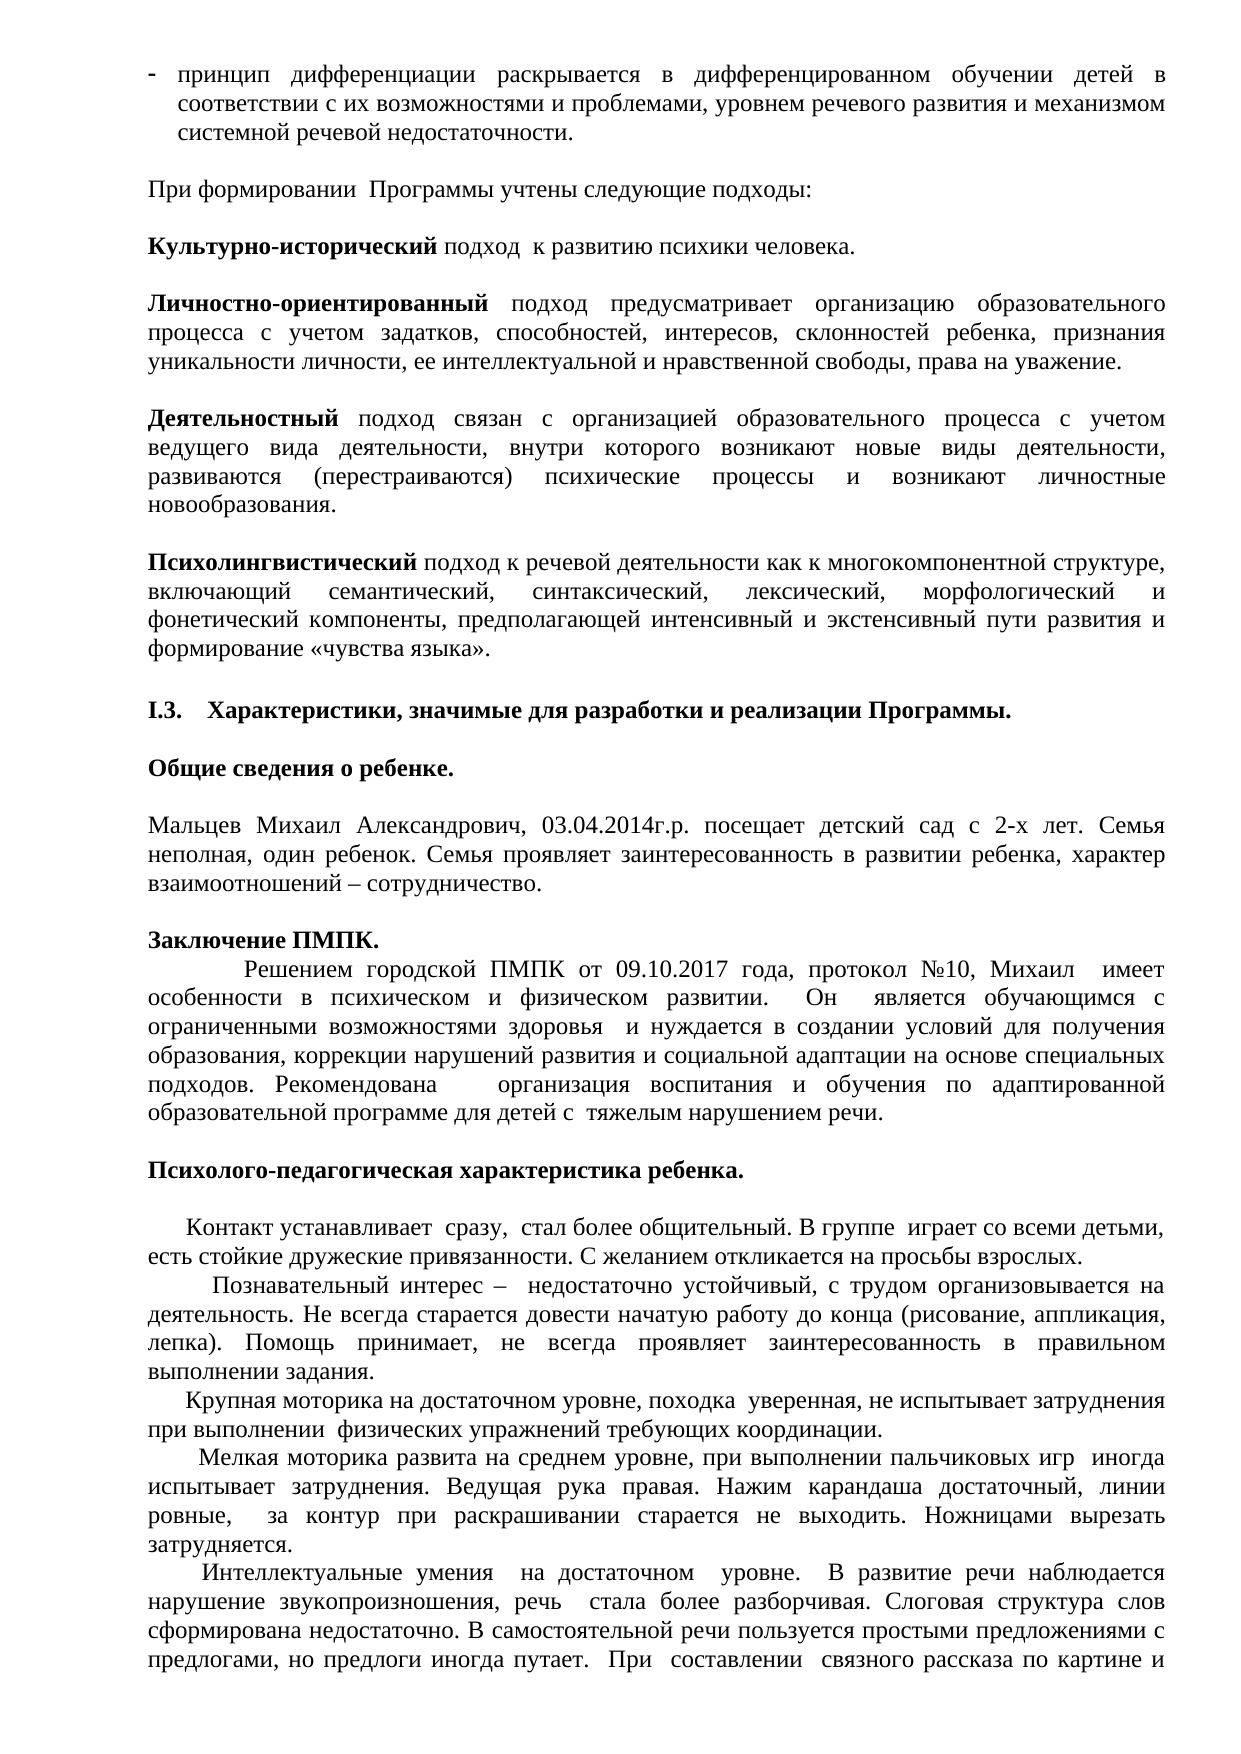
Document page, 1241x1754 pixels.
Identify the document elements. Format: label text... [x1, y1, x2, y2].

text Психолингвистический подход к речевой деятельности как к многокомпонентной структуре, включающий семантический, синтаксический, лексический, морфологический и фонетический компоненты, предполагающей интенсивный и экстенсивный пути развития и формирование «чувства языка». [148, 547, 1166, 662]
list принцип дифференциации раскрывается в дифференцированном обучении детей в соответствии с их возможностями и проблемами, уровнем речевого развития и механизмом системной речевой недостаточности. [148, 59, 1166, 145]
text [148, 1557, 1166, 1672]
list Личностно-ориентированный подход предусматривает организацию образовательного процесса с учетом задатков, способностей, интересов, склонностей ребенка, признания уникальности личности, ее интеллектуальной и нравственной свободы, права на уважение. [148, 288, 1166, 374]
text Мальцев Михаил Александрович, 03.04.2014г.р. посещает детский сад с 2-х лет. Семья неполная, один ребенок. Семья проявляет заинтересованность в развитии ребенка, характер взаимоотношений – сотрудничество. [148, 811, 1166, 897]
text Крупная моторика на достаточном уровне, походка уверенная, не испытывает затруднения при выполнении физических упражнений требующих координации. [148, 1385, 1166, 1442]
list Характеристики, значимые для разработки и реализации Программы. [148, 696, 1166, 724]
list Деятельностный подход связан с организацией образовательного процесса с учетом ведущего вида деятельности, внутри которого возникают новые виды деятельности, развиваются (перестраиваются) психические процессы и возникают личностные новообразования. [148, 403, 1166, 518]
text При формировании Программы учтены следующие подходы: [148, 174, 1166, 203]
text Общие сведения о ребенке. [148, 753, 1166, 782]
text Мелкая моторика развита на среднем уровне, при выполнении пальчиковых игр иногда испытывает затруднения. Ведущая рука правая. Нажим карандаша достаточный, линии ровные, за контур при раскрашивании старается не выходить. Ножницами вырезать затрудняется. [148, 1442, 1166, 1557]
text Заключение ПМПК. [148, 925, 1166, 954]
text Познавательный интерес – недостаточно устойчивый, с трудом организовывается на деятельность. Не всегда старается довести начатую работу до конца (рисование, аппликация, лепка). Помощь принимает, не всегда проявляет заинтересованность в правильном выполнении задания. [148, 1270, 1166, 1385]
list Культурно-исторический подход к развитию психики человека. [148, 231, 1166, 259]
text Психолого-педагогическая характеристика ребенка. [148, 1155, 1166, 1184]
text Решением городской ПМПК от 09.10.2017 года, протокол №10, Михаил имеет особенности в психическом и физическом развитии. Он является обучающимся с ограниченными возможностями здоровья и нуждается в создании условий для получения образования, коррекции нарушений развития и социальной адаптации на основе специальных подходов. Рекомендована организация воспитания и обучения по адаптированной образовательной программе для детей с тяжелым нарушением речи. [148, 954, 1166, 1126]
text Контакт устанавливает сразу, стал более общительный. В группе играет со всеми детьми, есть стойкие дружеские привязанности. С желанием откликается на просьбы взрослых. [148, 1212, 1166, 1270]
